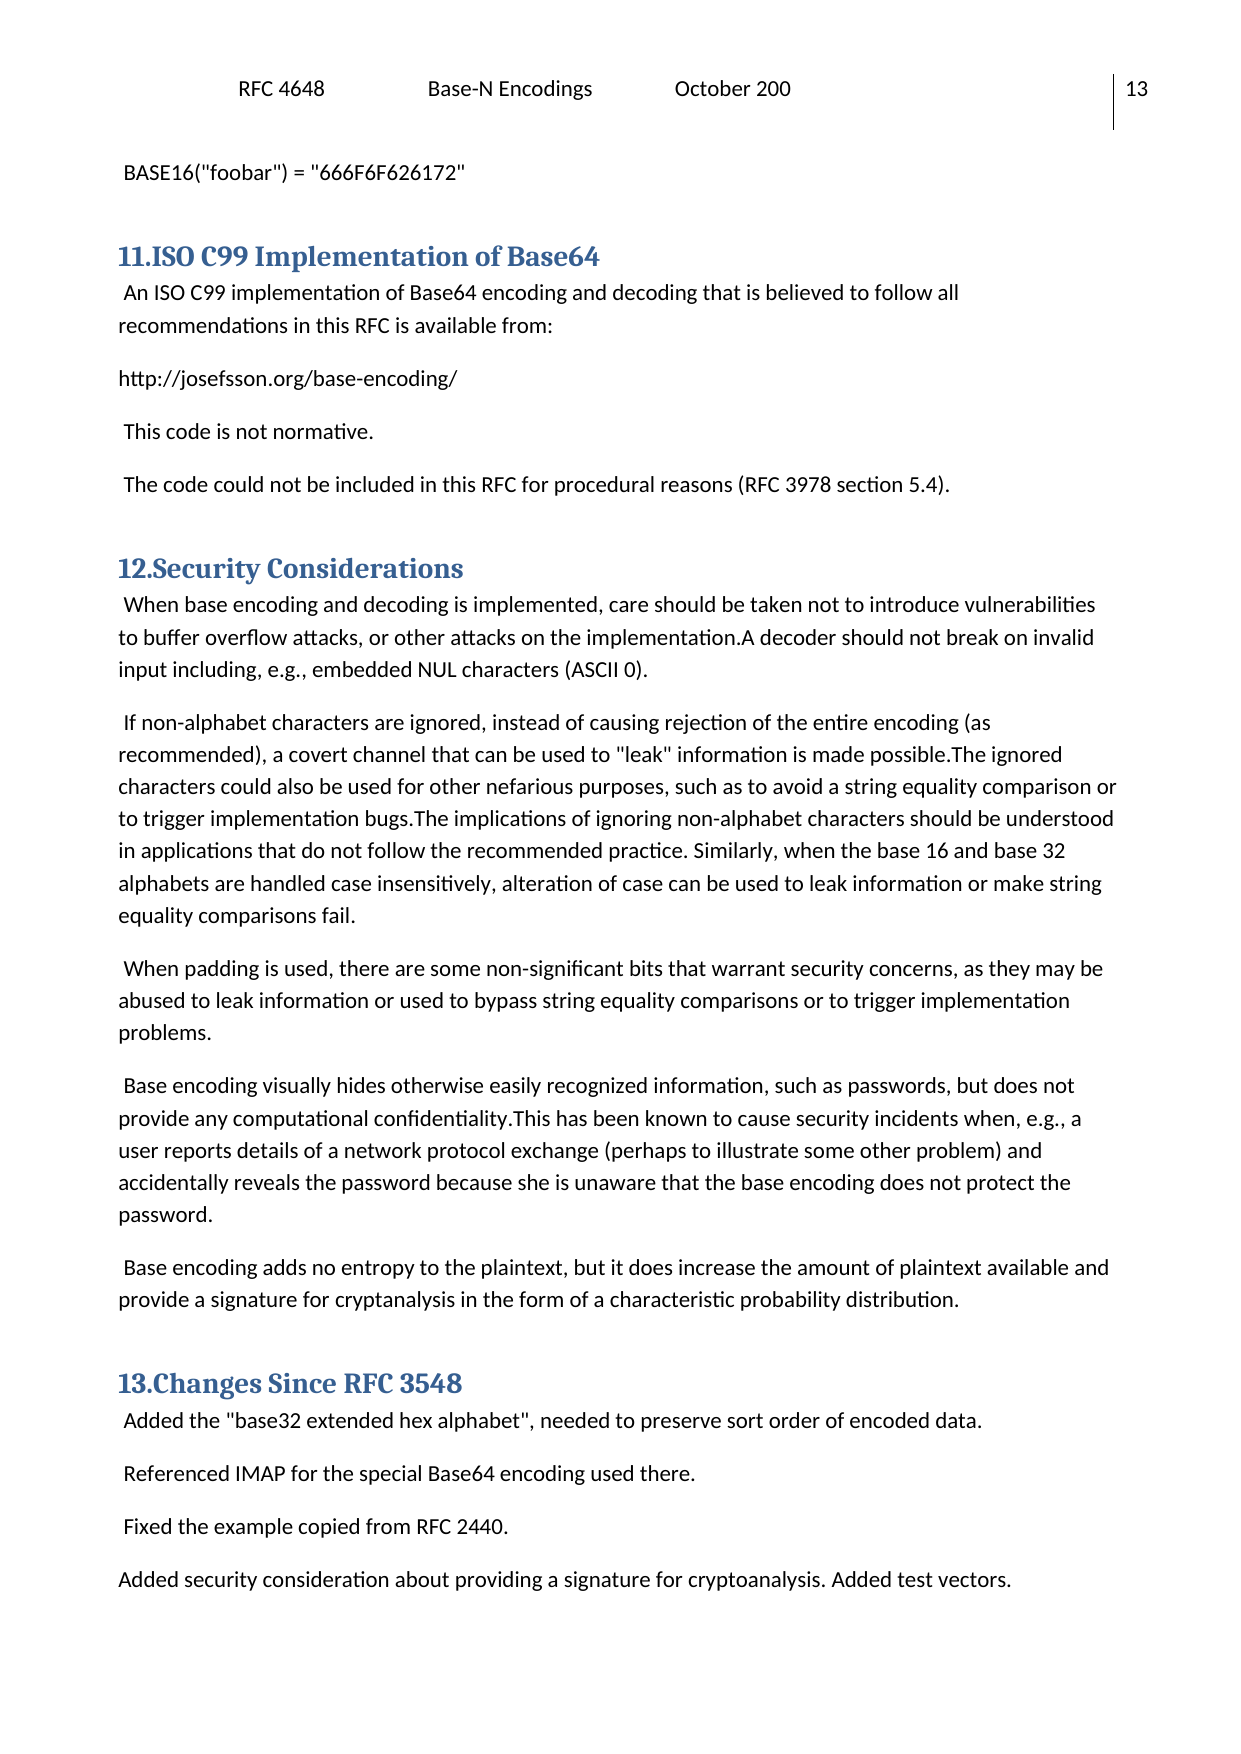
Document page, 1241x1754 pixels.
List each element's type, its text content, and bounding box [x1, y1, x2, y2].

subtitle 12.Security Considerations [118, 552, 1122, 586]
text Base encoding visually hides otherwise easily recognized information, such as passwords, but does not provide any computational confidentiality.This has been known to cause security incidents when, e.g., a user reports details of a network protocol exchange (perhaps to illustrate some other problem) and accidentally reveals the password because she is unaware that the base encoding does not protect the password. [118, 1071, 1122, 1228]
text When padding is used, there are some non-significant bits that warrant security concerns, as they may be abused to leak information or used to bypass string equality comparisons or to trigger implementation problems. [118, 954, 1122, 1046]
text When base encoding and decoding is implemented, care should be taken not to introduce vulnerabilities to buffer overflow attacks, or other attacks on the implementation.A decoder should not break on invalid input including, e.g., embedded NUL characters (ASCII 0). [118, 591, 1122, 683]
text BASE16("foobar") = "666F6F626172" [118, 158, 1122, 186]
text An ISO C99 implementation of Base64 encoding and decoding that is believed to follow all recommendations in this RFC is available from: [118, 278, 1122, 339]
subtitle 11.ISO C99 Implementation of Base64 [118, 240, 1122, 273]
text This code is not normative. [118, 417, 1122, 445]
text Fixed the example copied from RFC 2440. [118, 1512, 1122, 1540]
text Added security consideration about providing a signature for cryptoanalysis. Added test vectors. [118, 1565, 1122, 1593]
subtitle 13.Changes Since RFC 3548 [118, 1368, 1122, 1401]
text http://josefsson.org/base-encoding/ [118, 364, 1122, 392]
text Base encoding adds no entropy to the plaintext, but it does increase the amount of plaintext available and provide a signature for cryptanalysis in the form of a characteristic probability distribution. [118, 1253, 1122, 1313]
text Referenced IMAP for the special Base64 encoding used there. [118, 1459, 1122, 1487]
text Added the "base32 extended hex alphabet", needed to preserve sort order of encoded data. [118, 1406, 1122, 1434]
text The code could not be included in this RFC for procedural reasons (RFC 3978 section 5.4). [118, 470, 1122, 498]
text If non-alphabet characters are ignored, instead of causing rejection of the entire encoding (as recommended), a covert channel that can be used to "leak" information is made possible.The ignored characters could also be used for other nefarious purposes, such as to avoid a string equality comparison or to trigger implementation bugs.The implications of ignoring non-alphabet characters should be understood in applications that do not follow the recommended practice. Similarly, when the base 16 and base 32 alphabets are handled case insensitively, alteration of case can be used to leak information or make string equality comparisons fail. [118, 708, 1122, 929]
